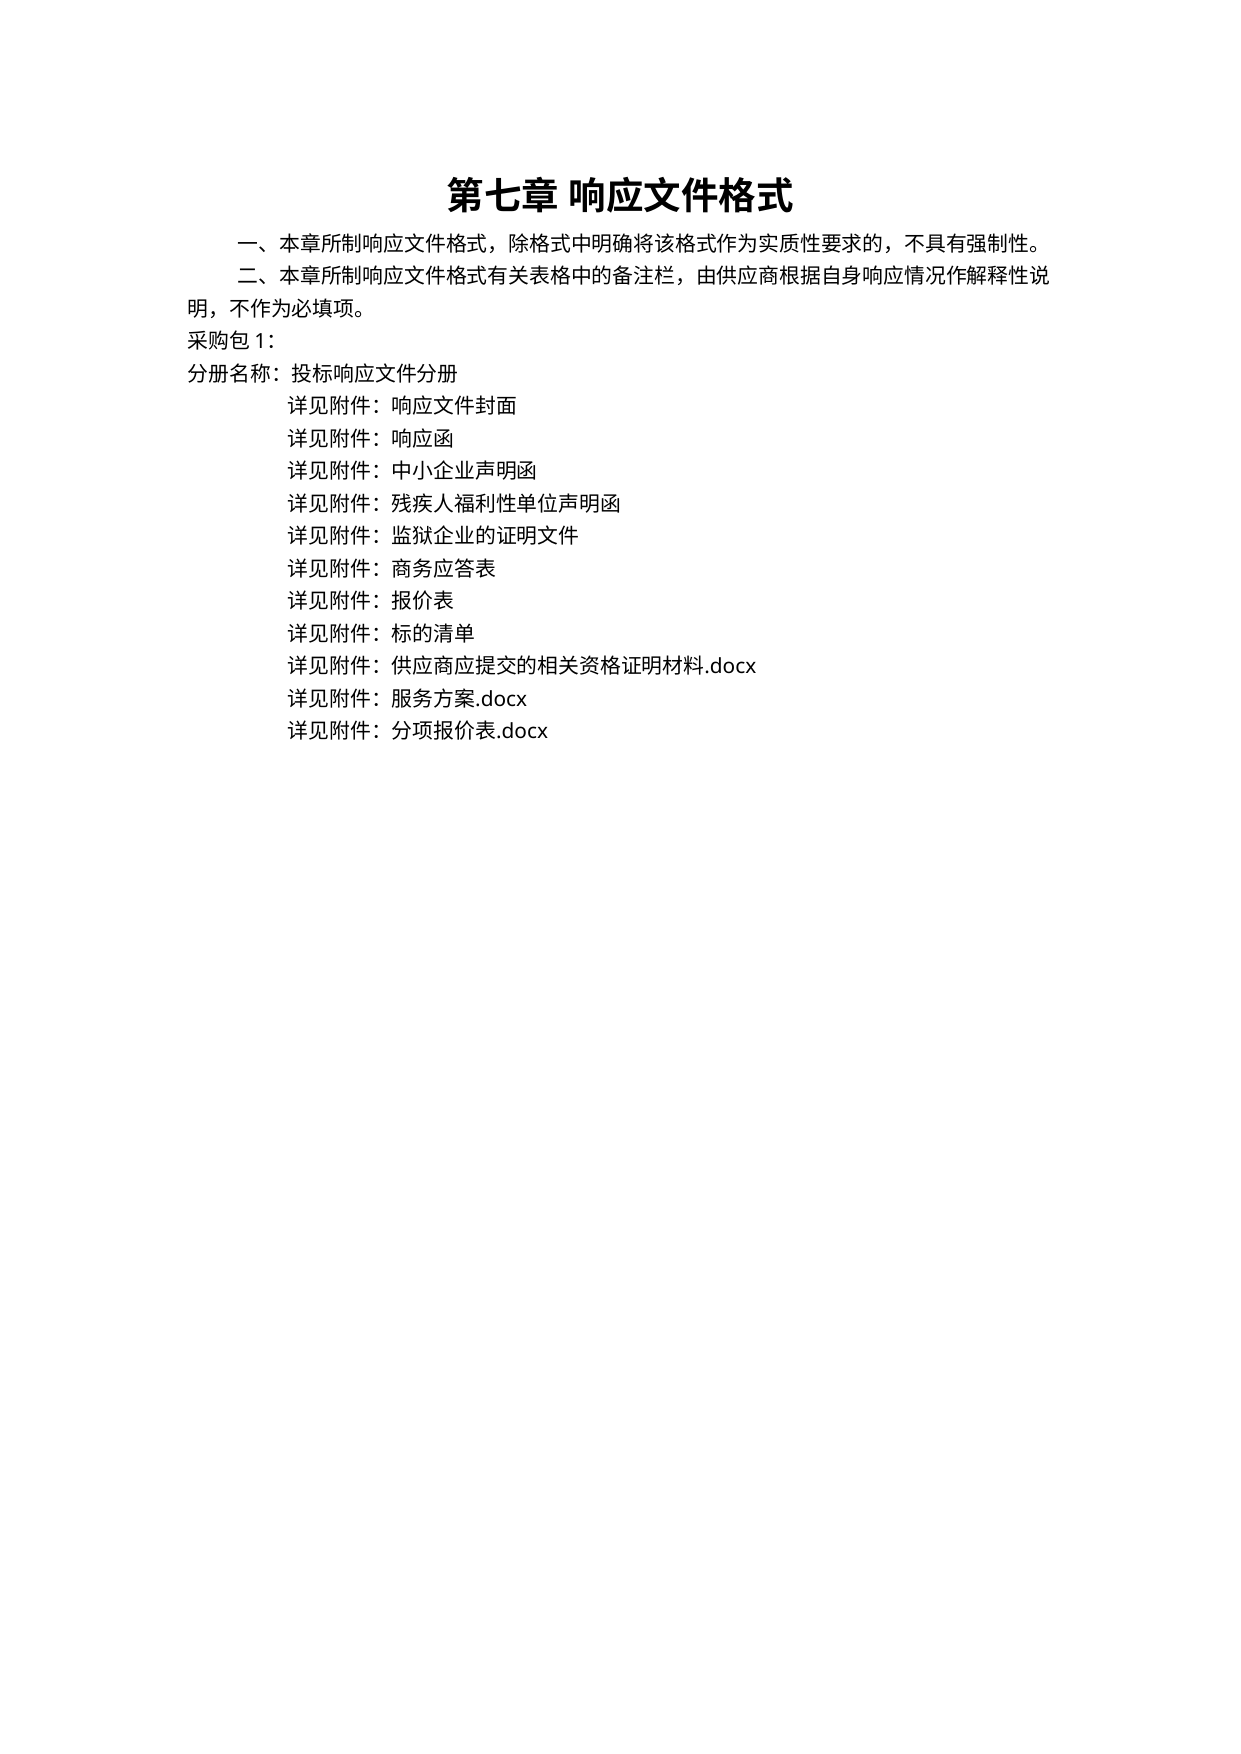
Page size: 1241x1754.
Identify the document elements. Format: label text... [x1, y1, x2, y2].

text 详见附件：供应商应提交的相关资格证明材料.docx [187, 649, 1053, 682]
text 一、本章所制响应文件格式，除格式中明确将该格式作为实质性要求的，不具有强制性。 [187, 227, 1053, 259]
text 详见附件：响应文件封面 [187, 389, 1053, 422]
text 分册名称：投标响应文件分册 [187, 357, 1053, 389]
text 详见附件：响应函 [187, 422, 1053, 454]
text 详见附件：分项报价表.docx [187, 714, 1053, 747]
text 详见附件：商务应答表 [187, 552, 1053, 584]
text 详见附件：监狱企业的证明文件 [187, 519, 1053, 552]
text 详见附件：报价表 [187, 584, 1053, 617]
text 详见附件：标的清单 [187, 617, 1053, 649]
text 第七章 响应文件格式 [187, 162, 1053, 227]
text 详见附件：中小企业声明函 [187, 454, 1053, 487]
text 二、本章所制响应文件格式有关表格中的备注栏，由供应商根据自身响应情况作解释性说明，不作为必填项。 [187, 259, 1053, 324]
text 详见附件：服务方案.docx [187, 682, 1053, 714]
text 详见附件：残疾人福利性单位声明函 [187, 487, 1053, 519]
text 采购包1： [187, 324, 1053, 357]
